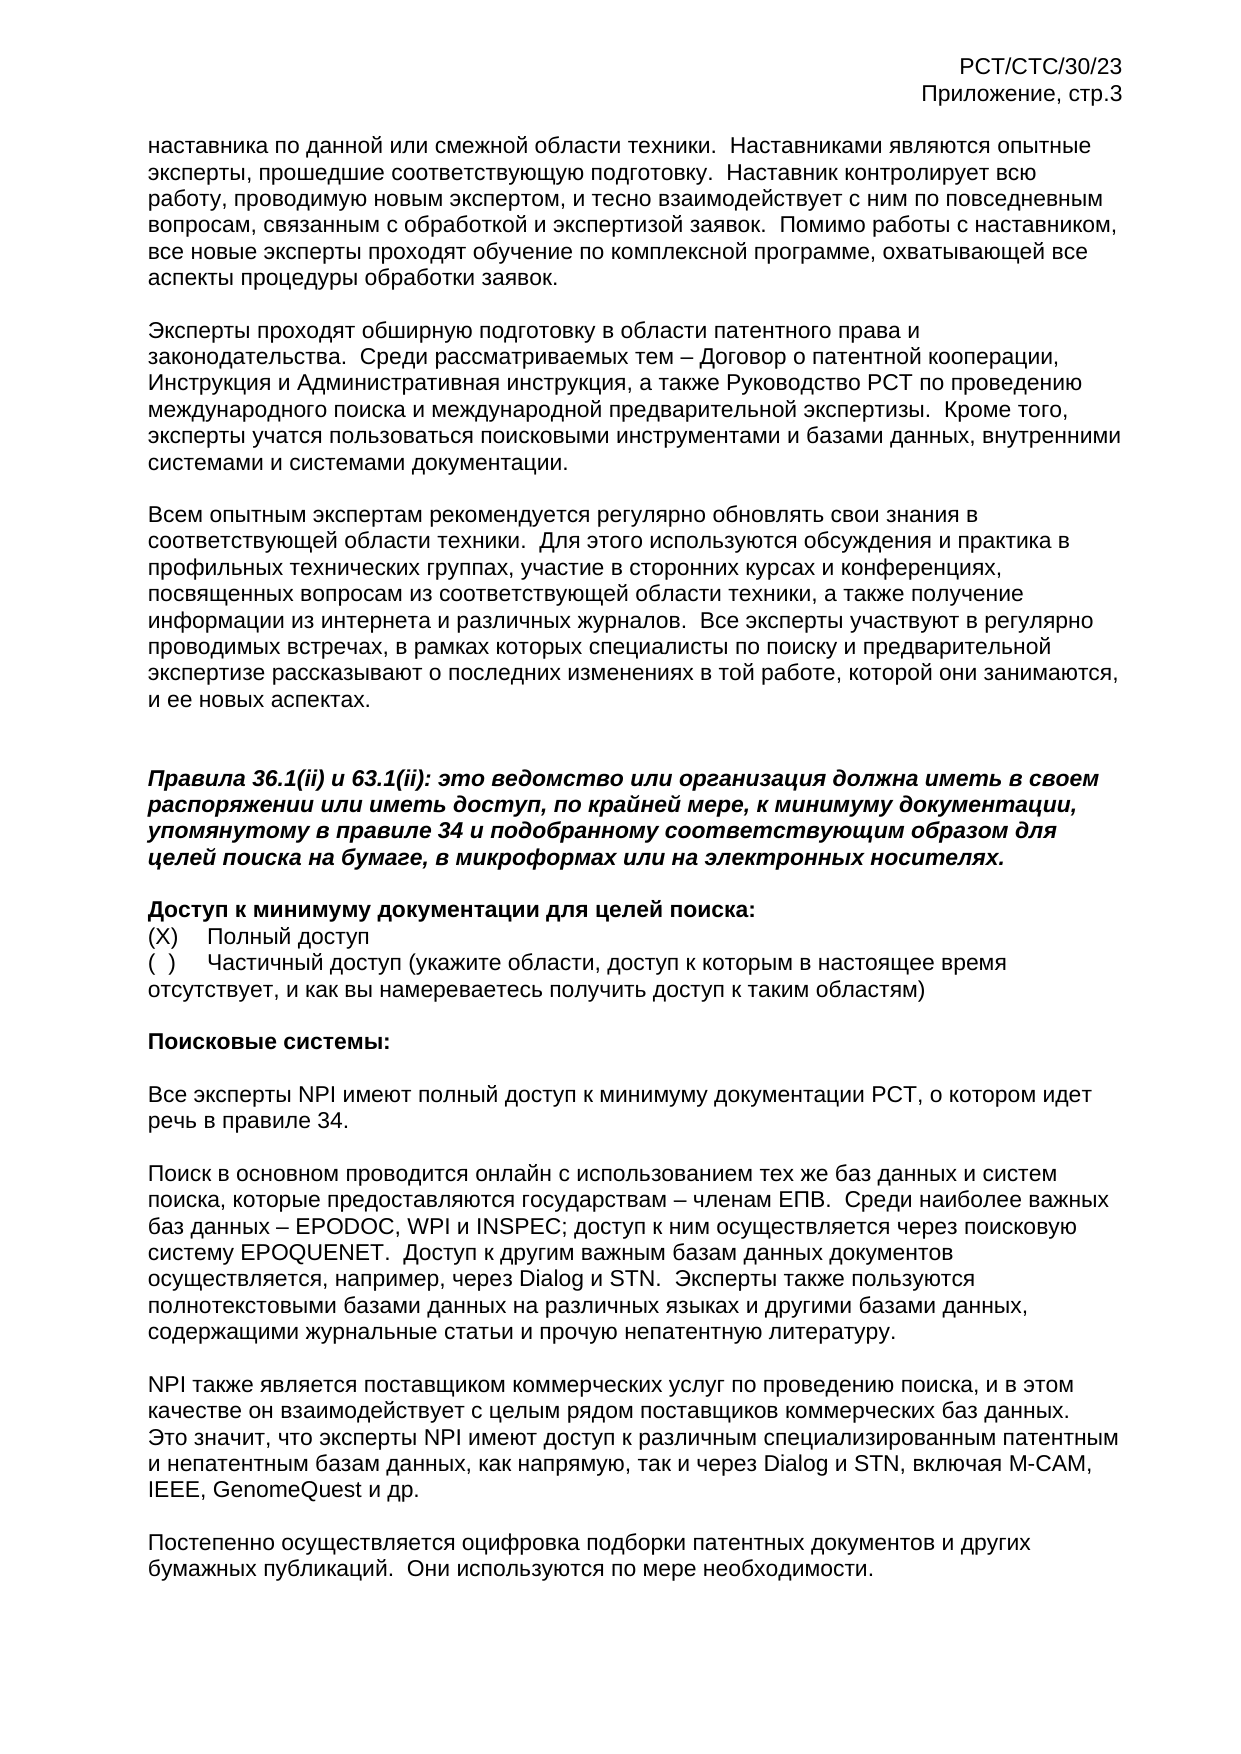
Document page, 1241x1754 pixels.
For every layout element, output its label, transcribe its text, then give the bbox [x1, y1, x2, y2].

text Всем опытным экспертам рекомендуется регулярно обновлять свои знания в соответствующей области техники. Для этого используются обсуждения и практика в профильных технических группах, участие в сторонних курсах и конференциях, посвященных вопросам из соответствующей области техники, а также получение информации из интернета и различных журналов. Все эксперты участвуют в регулярно проводимых встречах, в рамках которых специалисты по поиску и предварительной экспертизе рассказывают о последних изменениях в той работе, которой они занимаются, и ее новых аспектах. [148, 501, 1122, 712]
text Эксперты проходят обширную подготовку в области патентного права и законодательства. Среди рассматриваемых тем – Договор о патентной кооперации, Инструкция и Административная инструкция, а также Руководство РСТ по проведению международного поиска и международной предварительной экспертизы. Кроме того, эксперты учатся пользоваться поисковыми инструментами и базами данных, внутренними системами и системами документации. [148, 317, 1122, 475]
text Правила 36.1(ii) и 63.1(ii): это ведомство или организация должна иметь в своем распоряжении или иметь доступ, по крайней мере, к минимуму документации, упомянутому в правиле 34 и подобранному соответствующим образом для целей поиска на бумаге, в микроформах или на электронных носителях. [148, 765, 1122, 870]
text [148, 132, 1122, 290]
text NPI также является поставщиком коммерческих услуг по проведению поиска, и в этом качестве он взаимодействует с целым рядом поставщиков коммерческих баз данных. Это значит, что эксперты NPI имеют доступ к различным специализированным патентным и непатентным базам данных, как напрямую, так и через Dialog и STN, включая M-CAM, IEEE, GenomeQuest и др. [148, 1371, 1122, 1503]
text Постепенно осуществляется оцифровка подборки патентных документов и других бумажных публикаций. Они используются по мере необходимости. [148, 1529, 1122, 1582]
text (X) Полный доступ [148, 923, 1122, 949]
text Поисковые системы: [148, 1028, 1122, 1054]
text ( ) Частичный доступ (укажите области, доступ к которым в настоящее время отсутствует, и как вы намереваетесь получить доступ к таким областям) [148, 949, 1122, 1002]
text Доступ к минимуму документации для целей поиска: [148, 896, 1122, 923]
text Поиск в основном проводится онлайн с использованием тех же баз данных и систем поиска, которые предоставляются государствам – членам ЕПВ. Среди наиболее важных баз данных – EPODOC, WPI и INSPEC; доступ к ним осуществляется через поисковую систему EPOQUENET. Доступ к другим важным базам данных документов осуществляется, например, через Dialog и STN. Эксперты также пользуются полнотекстовыми базами данных на различных языках и другими базами данных, содержащими журнальные статьи и прочую непатентную литературу. [148, 1160, 1122, 1344]
text Все эксперты NPI имеют полный доступ к минимуму документации PCT, о котором идет речь в правиле 34. [148, 1081, 1122, 1134]
